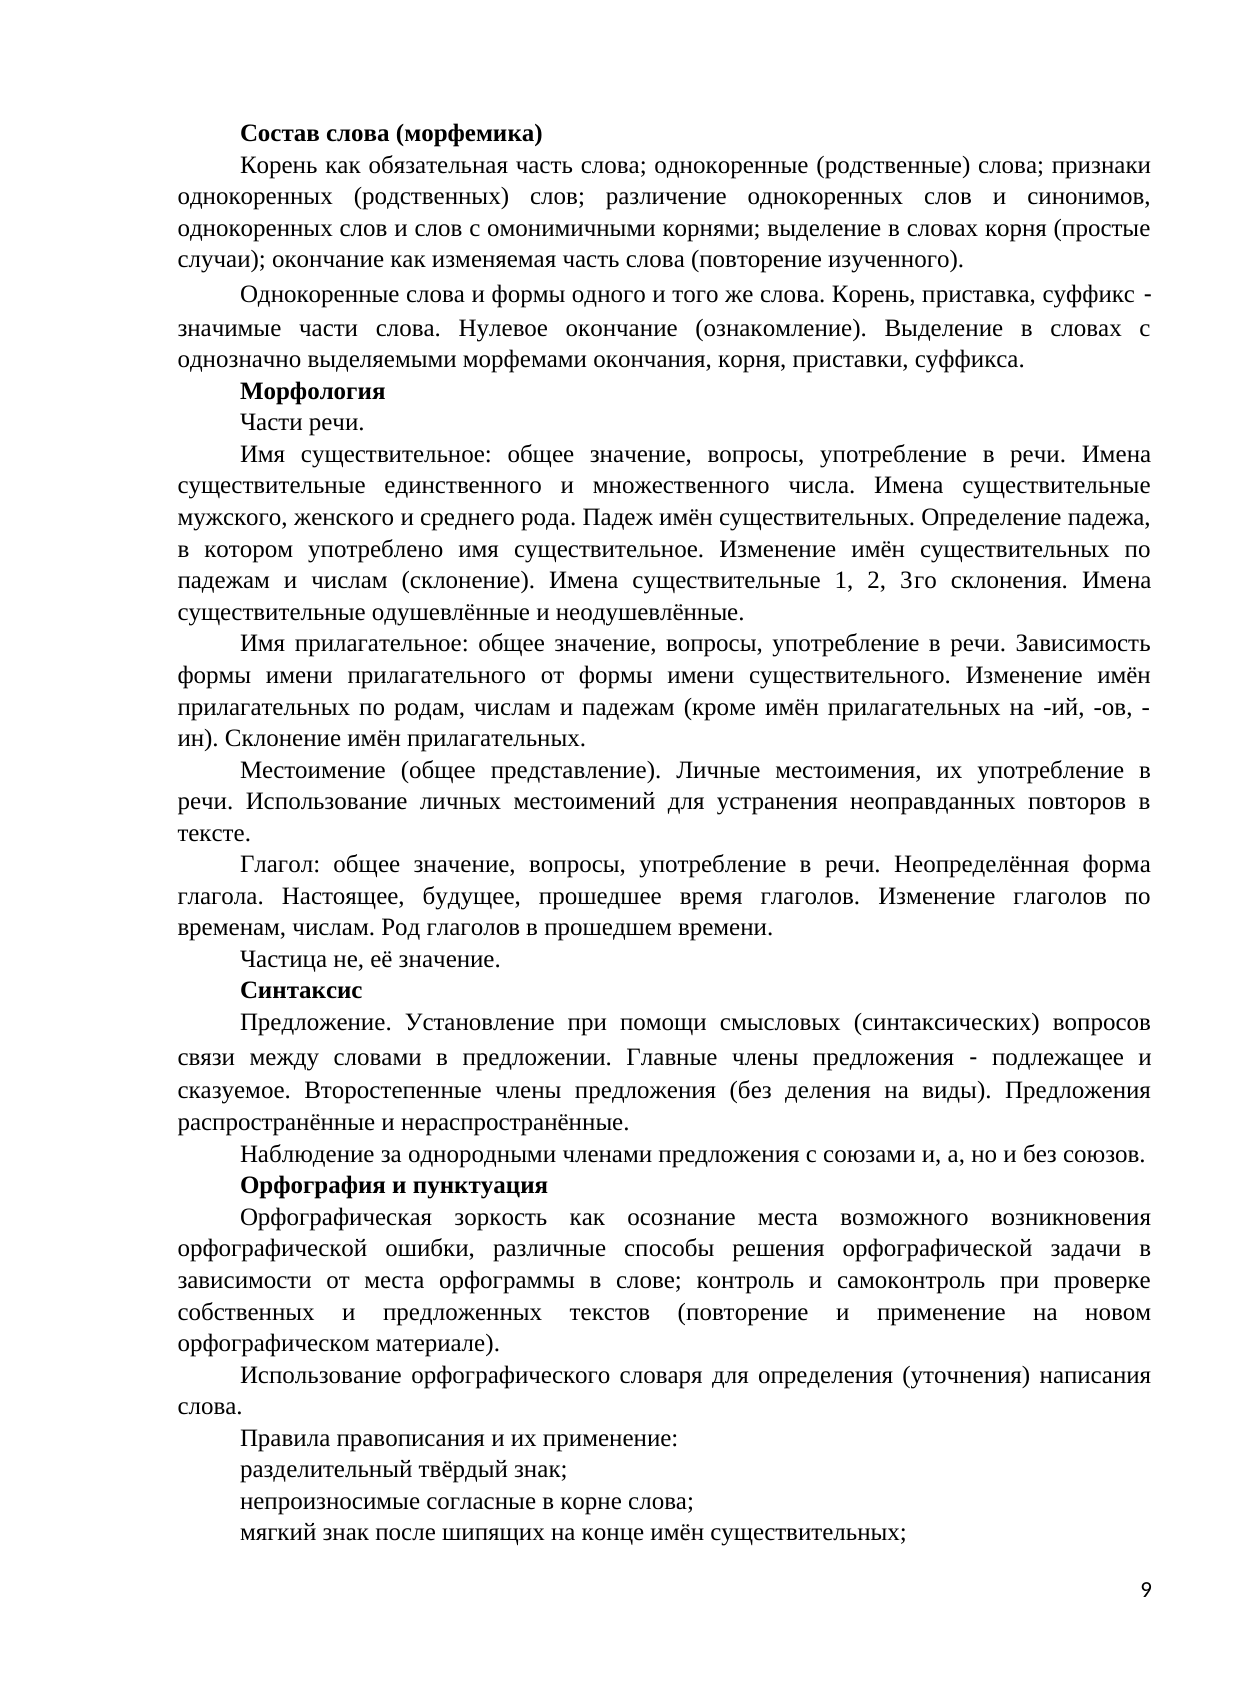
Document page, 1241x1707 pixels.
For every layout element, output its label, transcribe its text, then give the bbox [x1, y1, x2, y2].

text мягкий знак после шипящих на конце имён существительных; [177, 1517, 1152, 1546]
text Частица не, её значение. [177, 944, 1152, 973]
text разделительный твёрдый знак; [177, 1454, 1152, 1483]
text Орфография и пунктуация [177, 1170, 1152, 1199]
text Части речи. [177, 407, 1152, 436]
text Предложение. Установление при помощи смысловых (синтаксических) вопросов связи между словами в предложении. Главные члены предложения ‑ подлежащее и сказуемое. Второстепенные члены предложения (без деления на виды). Предложения распространённые и нераспространённые. [177, 1007, 1152, 1136]
text Корень как обязательная часть слова; однокоренные (родственные) слова; признаки однокоренных (родственных) слов; различение однокоренных слов и синонимов, однокоренных слов и слов с омонимичными корнями; выделение в словах корня (простые случаи); окончание как изменяемая часть слова (повторение изученного). [177, 150, 1152, 273]
text Наблюдение за однородными членами предложения с союзами и, а, но и без союзов. [177, 1139, 1152, 1167]
text Морфология [177, 376, 1152, 405]
text Имя прилагательное: общее значение, вопросы, употребление в речи. Зависимость формы имени прилагательного от формы имени существительного. Изменение имён прилагательных по родам, числам и падежам (кроме имён прилагательных на -ий, -ов, -ин). Склонение имён прилагательных. [177, 628, 1152, 752]
text Глагол: общее значение, вопросы, употребление в речи. Неопределённая форма глагола. Настоящее, будущее, прошедшее время глаголов. Изменение глаголов по временам, числам. Род глаголов в прошедшем времени. [177, 849, 1152, 941]
text непроизносимые согласные в корне слова; [177, 1486, 1152, 1515]
text Имя существительное: общее значение, вопросы, употребление в речи. Имена существительные единственного и множественного числа. Имена существительные мужского, женского и среднего рода. Падеж имён существительных. Определение падежа, в котором употреблено имя существительное. Изменение имён существительных по падежам и числам (склонение). Имена существительные 1, 2, 3­го склонения. Имена существительные одушевлённые и неодушевлённые. [177, 439, 1152, 626]
text Состав слова (морфемика) [177, 118, 1152, 147]
text Однокоренные слова и формы одного и того же слова. Корень, приставка, суффикс ‑ значимые части слова. Нулевое окончание (ознакомление). Выделение в словах с однозначно выделяемыми морфемами окончания, корня, приставки, суффикса. [177, 276, 1152, 373]
text Местоимение (общее представление). Личные местоимения, их употребление в речи. Использование личных местоимений для устранения неоправданных повторов в тексте. [177, 755, 1152, 847]
text Синтаксис [177, 976, 1152, 1004]
text Использование орфографического словаря для определения (уточнения) написания слова. [177, 1360, 1152, 1420]
text Орфографическая зоркость как осознание места возможного возникновения орфографической ошибки, различные способы решения орфографической задачи в зависимости от места орфограммы в слове; контроль и самоконтроль при проверке собственных и предложенных текстов (повторение и применение на новом орфографическом материале). [177, 1202, 1152, 1357]
text Правила правописания и их применение: [177, 1423, 1152, 1452]
